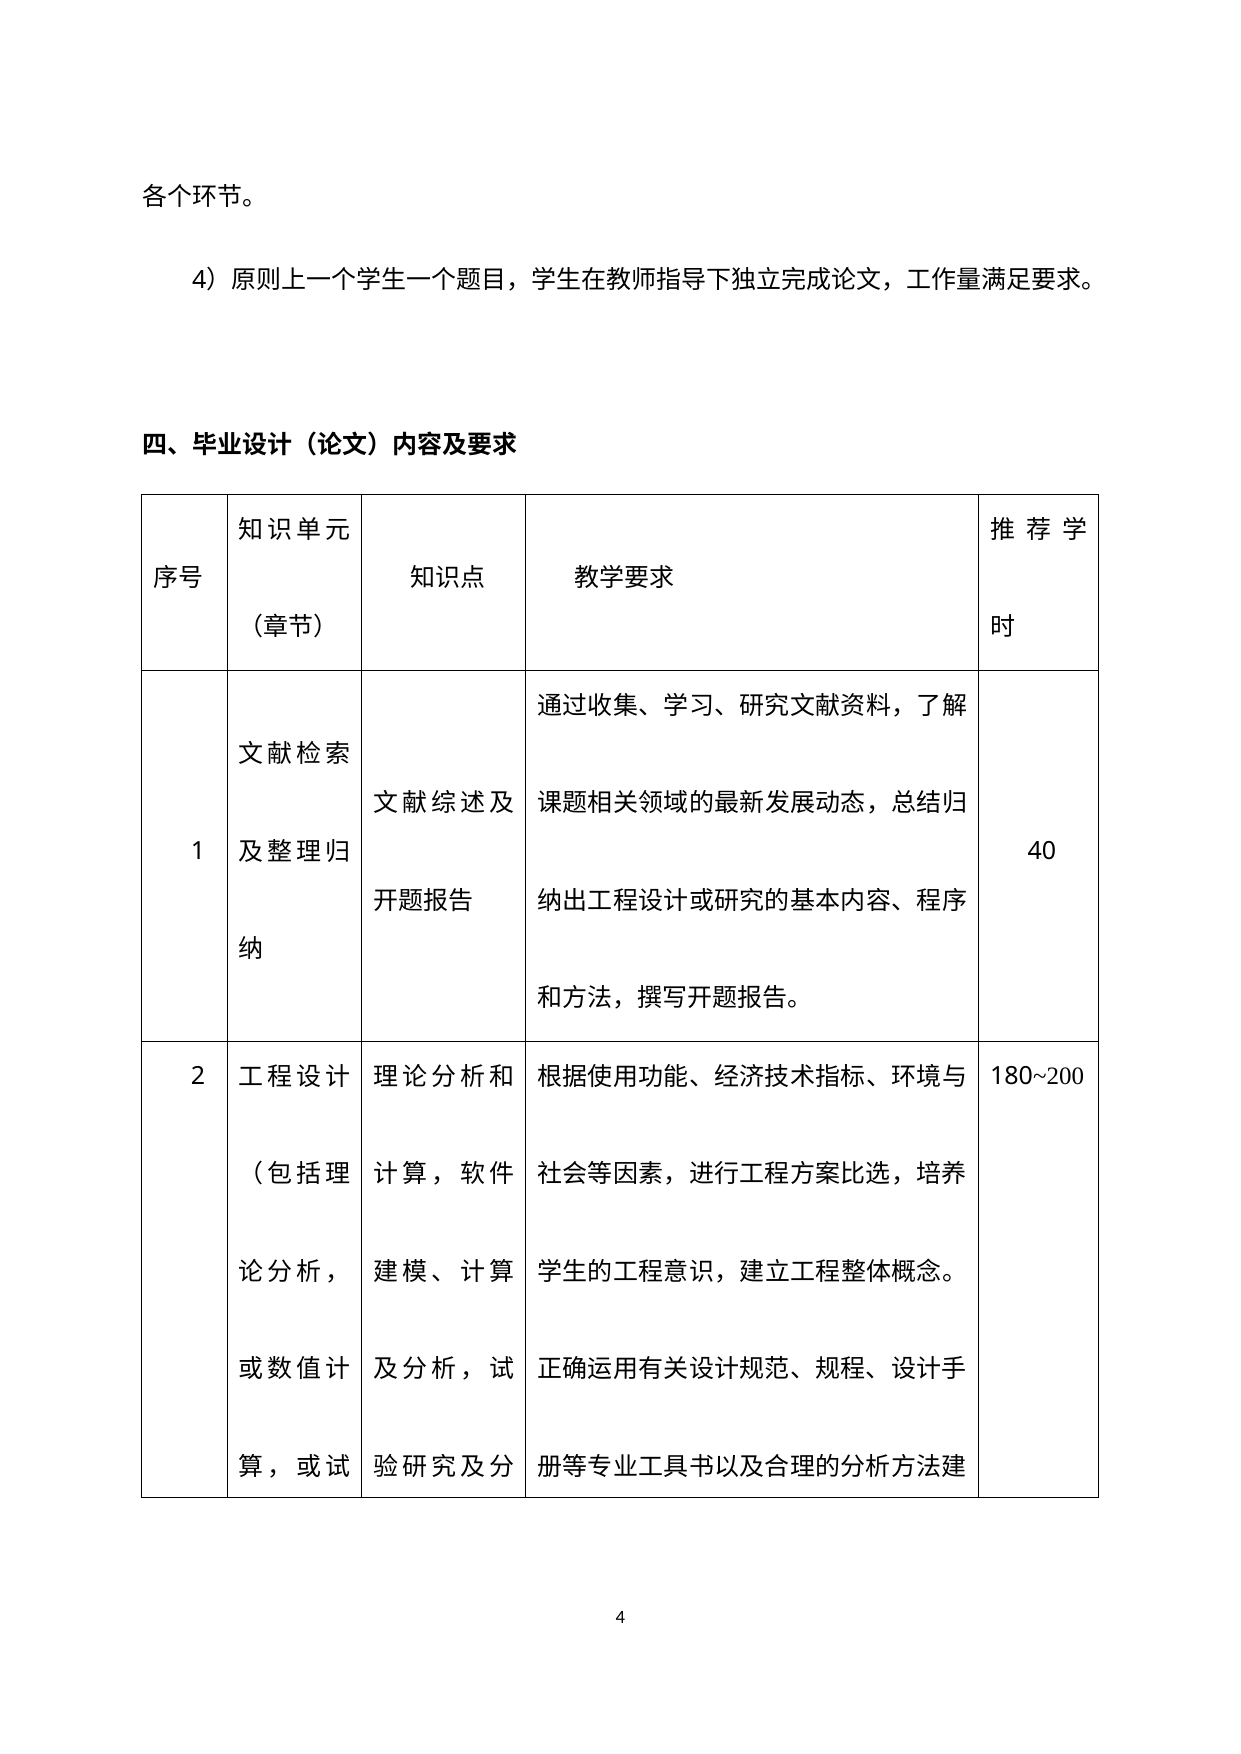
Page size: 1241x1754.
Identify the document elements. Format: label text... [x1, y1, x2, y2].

table_cell 文献检索及整理归纳 [228, 671, 361, 1041]
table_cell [526, 1042, 978, 1497]
table_cell 40 [979, 671, 1098, 1041]
table_cell 180~200 [979, 1042, 1098, 1497]
table_header 知识单元（章节） [228, 495, 361, 670]
text 四、毕业设计（论文）内容及要求 [142, 411, 1098, 476]
table_header 序号 [142, 495, 227, 670]
text 4）原则上一个学生一个题目，学生在教师指导下独立完成论文，工作量满足要求。 [142, 246, 1098, 311]
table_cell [228, 1042, 361, 1497]
table_cell 1 [142, 671, 227, 1041]
table_cell 文献综述及开题报告 [362, 671, 525, 1041]
table_cell 2 [142, 1042, 227, 1497]
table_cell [362, 1042, 525, 1497]
table_cell 通过收集、学习、研究文献资料，了解课题相关领域的最新发展动态，总结归纳出工程设计或研究的基本内容、程序和方法，撰写开题报告。 [526, 671, 978, 1041]
table_header 知识点 [362, 495, 525, 670]
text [142, 162, 1098, 227]
table_header 推荐学时 [979, 495, 1098, 670]
table_header 教学要求 [526, 495, 978, 670]
